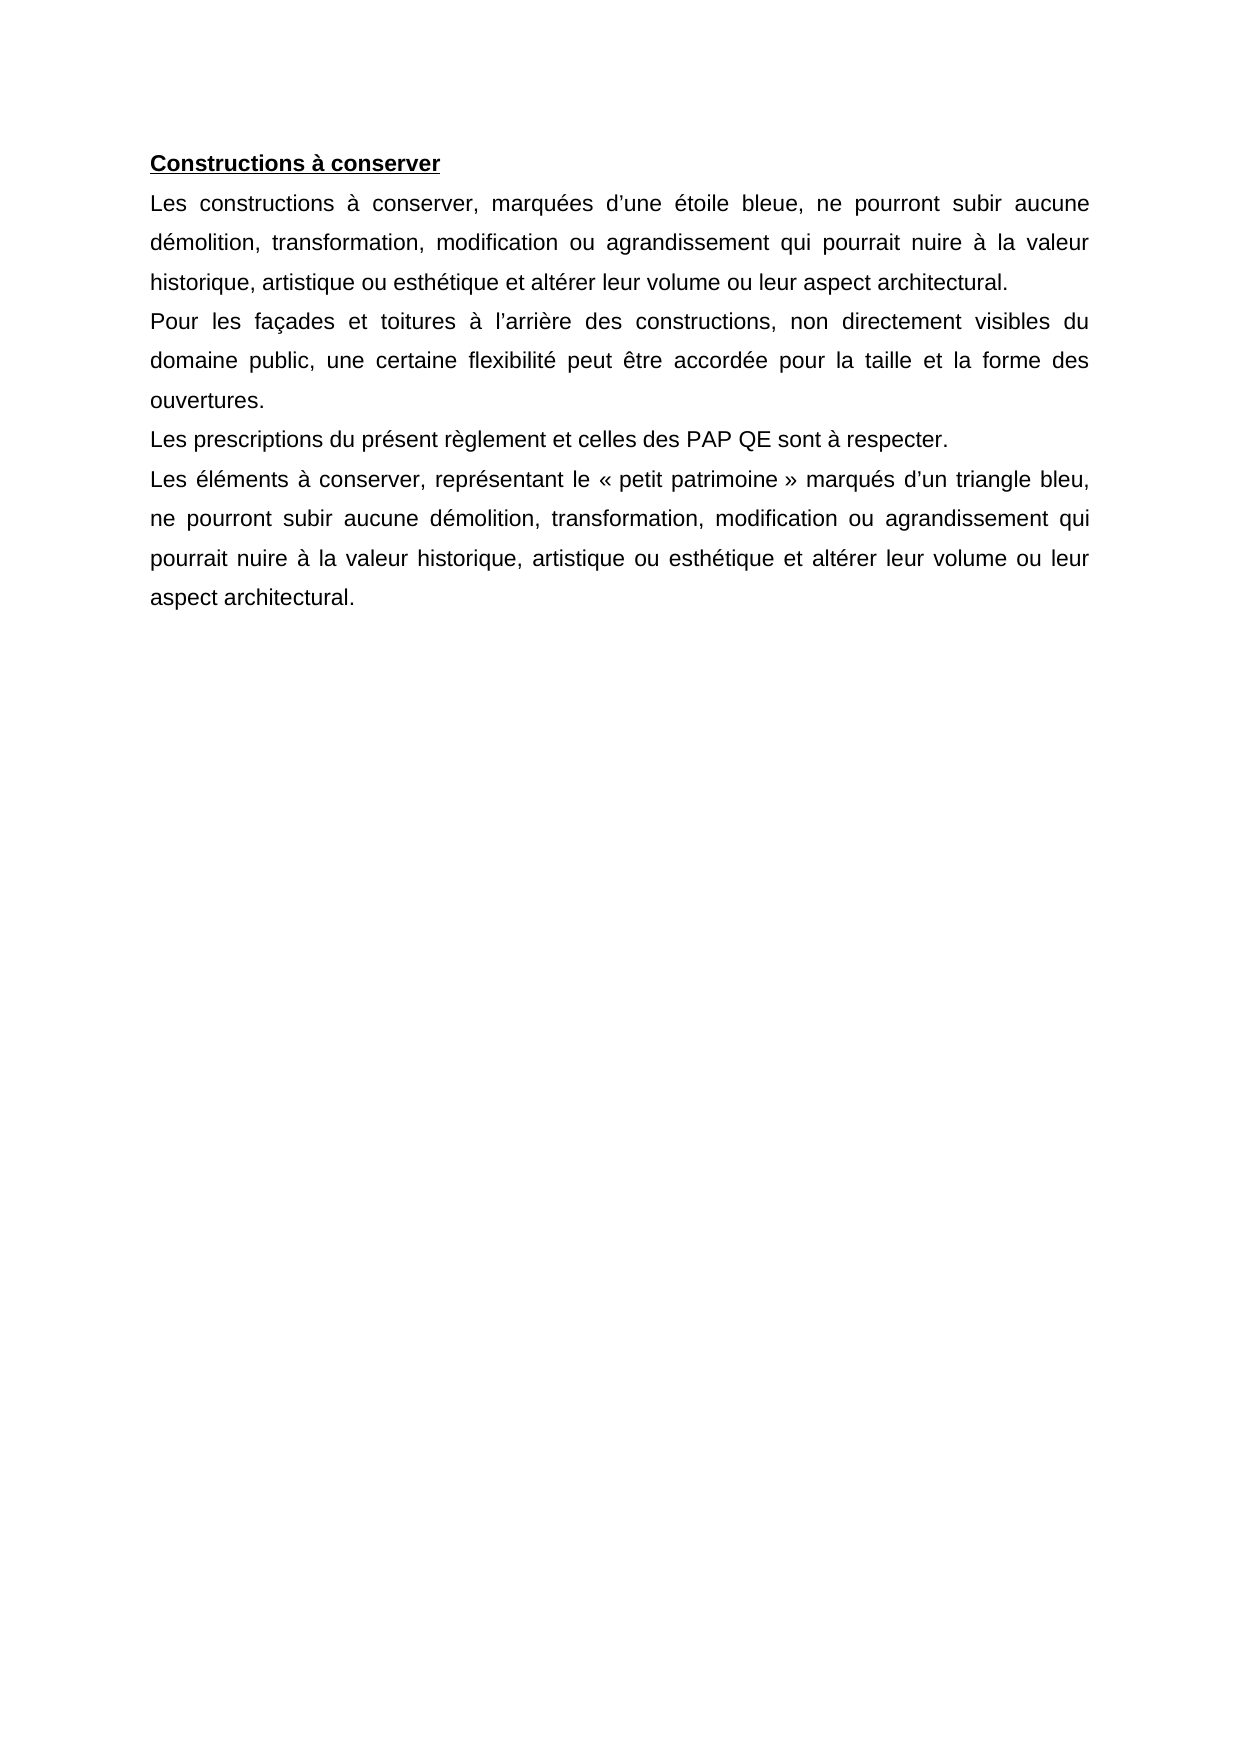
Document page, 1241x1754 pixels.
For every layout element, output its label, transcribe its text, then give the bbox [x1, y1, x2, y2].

text Les constructions à conserver, marquées d’une étoile bleue, ne pourront subir aucune démolition, transformation, modification ou agrandissement qui pourrait nuire à la valeur historique, artistique ou esthétique et altérer leur volume ou leur aspect architectural. [150, 189, 1090, 295]
text Les prescriptions du présent règlement et celles des PAP QE sont à respecter. [150, 426, 1090, 453]
text Les éléments à conserver, représentant le « petit patrimoine » marqués d’un triangle bleu, ne pourront subir aucune démolition, transformation, modification ou agrandissement qui pourrait nuire à la valeur historique, artistique ou esthétique et altérer leur volume ou leur aspect architectural. [150, 466, 1090, 611]
text Constructions à conserver [150, 150, 1090, 176]
text Pour les façades et toitures à l’arrière des constructions, non directement visibles du domaine public, une certaine flexibilité peut être accordée pour la taille et la forme des ouvertures. [150, 308, 1090, 413]
